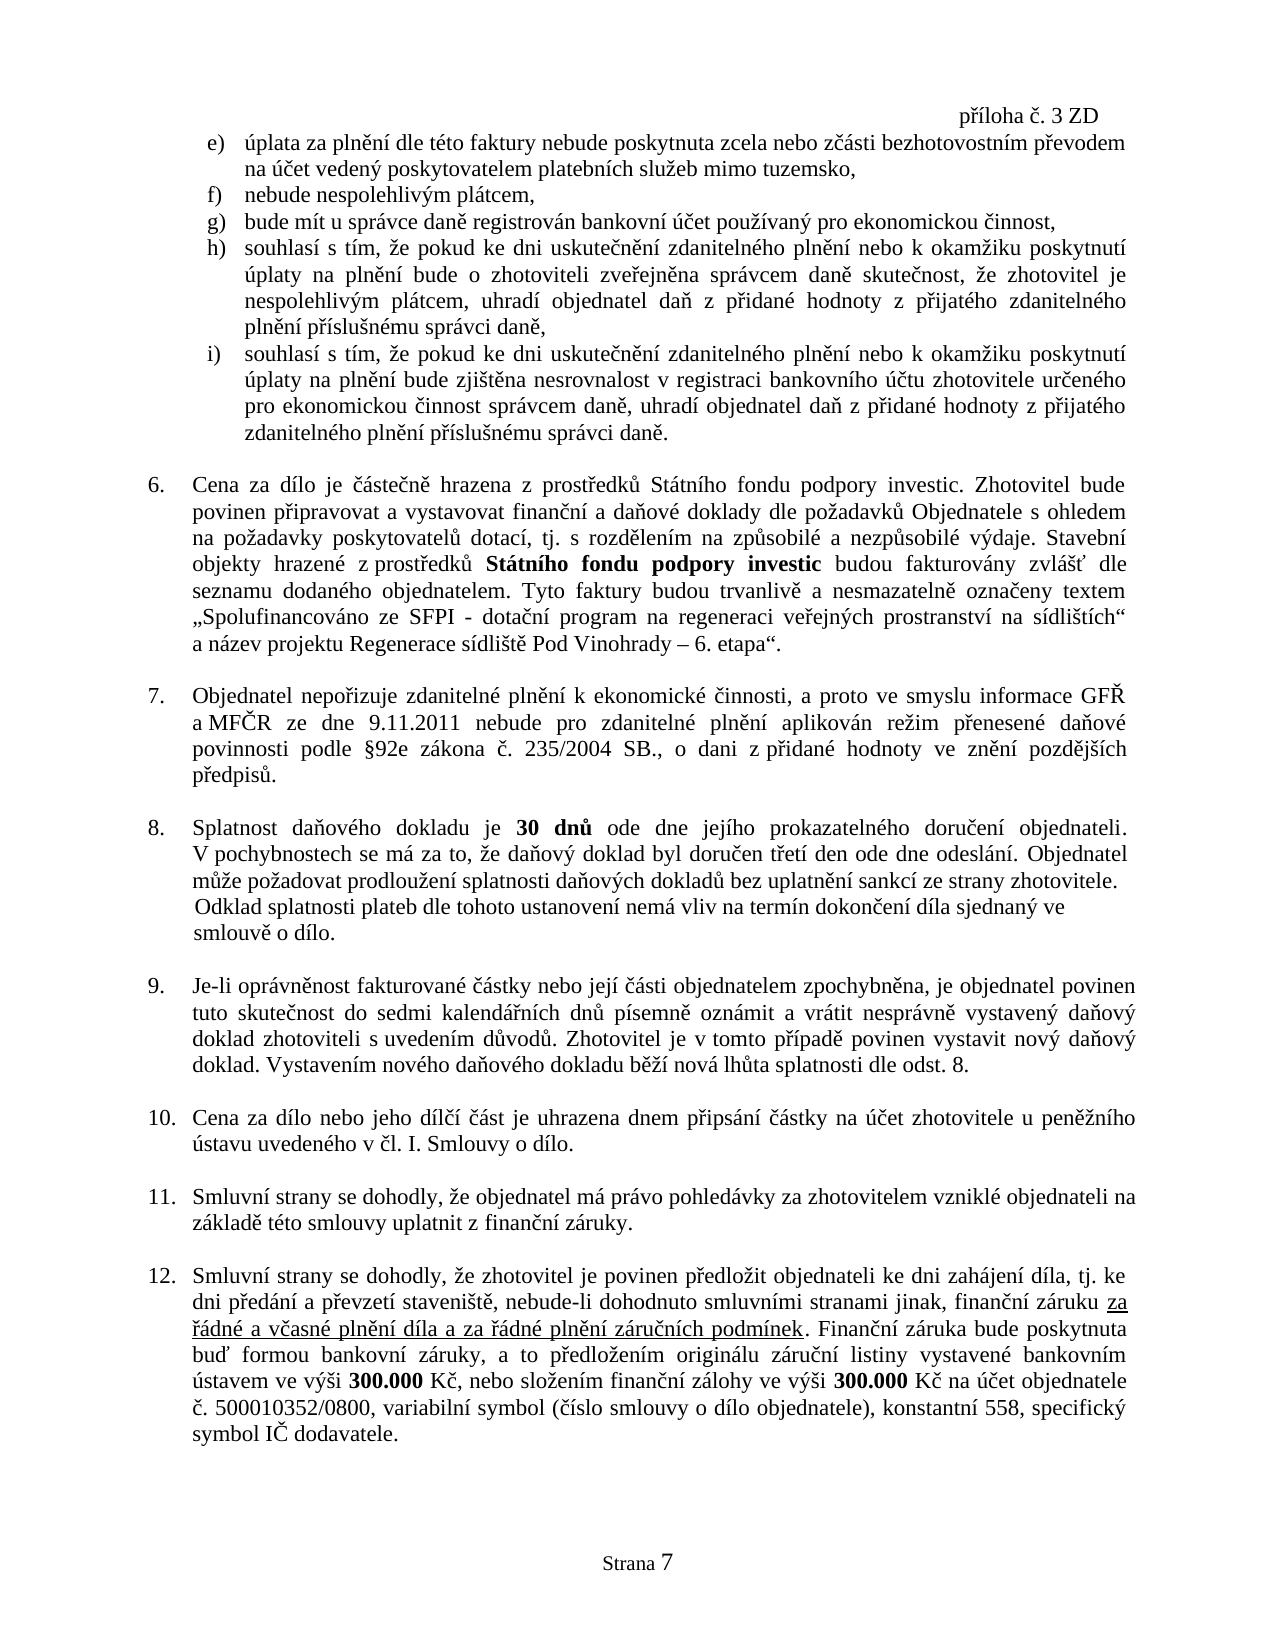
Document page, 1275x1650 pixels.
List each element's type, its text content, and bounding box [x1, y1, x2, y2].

text smlouvě o dílo. [148, 919, 1137, 946]
list souhlasí s tím, že pokud ke dni uskutečnění zdanitelného plnění nebo k okamžiku poskytnutí úplaty na plnění bude zjištěna nesrovnalost v registraci bankovního účtu zhotovitele určeného pro ekonomickou činnost správcem daně, uhradí objednatel daň z přidané hodnoty z přijatého zdanitelného plnění příslušnému správci daně. [207, 340, 1127, 445]
list Smluvní strany se dohodly, že objednatel má právo pohledávky za zhotovitelem vzniklé objednateli na základě této smlouvy uplatnit z finanční záruky. [148, 1183, 1137, 1236]
list Odklad splatnosti plateb dle tohoto ustanovení nemá vliv na termín dokončení díla sjednaný ve [177, 893, 1127, 919]
list nebude nespolehlivým plátcem, [207, 182, 1127, 208]
list Objednatel nepořizuje zdanitelné plnění k ekonomické činnosti, a proto ve smyslu informace GFŘ a MFČR ze dne 9.11.2011 nebude pro zdanitelné plnění aplikován režim přenesené daňové povinnosti podle §92e zákona č. 235/2004 SB., o dani z přidané hodnoty ve znění pozdějších předpisů. [148, 682, 1127, 788]
list Splatnost daňového dokladu je 30 dnů ode dne jejího prokazatelného doručení objednateli. V pochybnostech se má za to, že daňový doklad byl doručen třetí den ode dne odeslání. Objednatel může požadovat prodloužení splatnosti daňových dokladů bez uplatnění sankcí ze strany zhotovitele. [148, 814, 1127, 893]
list Smluvní strany se dohodly, že zhotovitel je povinen předložit objednateli ke dni zahájení díla, tj. ke dni předání a převzetí staveniště, nebude-li dohodnuto smluvními stranami jinak, finanční záruku za řádné a včasné plnění díla a za řádné plnění záručních podmínek. Finanční záruka bude poskytnuta buď formou bankovní záruky, a to předložením originálu záruční listiny vystavené bankovním ústavem ve výši 300.000 Kč, nebo složením finanční zálohy ve výši 300.000 Kč na účet objednatele č. 500010352/0800, variabilní symbol (číslo smlouvy o dílo objednatele), konstantní 558, specifický symbol IČ dodavatele. [148, 1262, 1127, 1447]
list Cena za dílo nebo jeho dílčí část je uhrazena dnem připsání částky na účet zhotovitele u peněžního ústavu uvedeného v čl. I. Smlouvy o dílo. [148, 1104, 1137, 1157]
list bude mít u správce daně registrován bankovní účet používaný pro ekonomickou činnost, [207, 208, 1127, 234]
list úplata za plnění dle této faktury nebude poskytnuta zcela nebo zčásti bezhotovostním převodem na účet vedený poskytovatelem platebních služeb mimo tuzemsko, [207, 129, 1127, 182]
list souhlasí s tím, že pokud ke dni uskutečnění zdanitelného plnění nebo k okamžiku poskytnutí úplaty na plnění bude o zhotoviteli zveřejněna správcem daně skutečnost, že zhotovitel je nespolehlivým plátcem, uhradí objednatel daň z přidané hodnoty z přijatého zdanitelného plnění příslušnému správci daně, [207, 234, 1127, 340]
list Je-li oprávněnost fakturované částky nebo její části objednatelem zpochybněna, je objednatel povinen tuto skutečnost do sedmi kalendářních dnů písemně oznámit a vrátit nesprávně vystavený daňový doklad zhotoviteli s uvedením důvodů. Zhotovitel je v tomto případě povinen vystavit nový daňový doklad. Vystavením nového daňového dokladu běží nová lhůta splatnosti dle odst. 8. [148, 972, 1137, 1078]
list Cena za dílo je částečně hrazena z prostředků Státního fondu podpory investic. Zhotovitel bude povinen připravovat a vystavovat finanční a daňové doklady dle požadavků Objednatele s ohledem na požadavky poskytovatelů dotací, tj. s rozdělením na způsobilé a nezpůsobilé výdaje. Stavební objekty hrazené z prostředků Státního fondu podpory investic budou fakturovány zvlášť dle seznamu dodaného objednatelem. Tyto faktury budou trvanlivě a nesmazatelně označeny textem „Spolufinancováno ze SFPI - dotační program na regeneraci veřejných prostranství na sídlištích“ a název projektu Regenerace sídliště Pod Vinohrady – 6. etapa“. [148, 471, 1127, 656]
